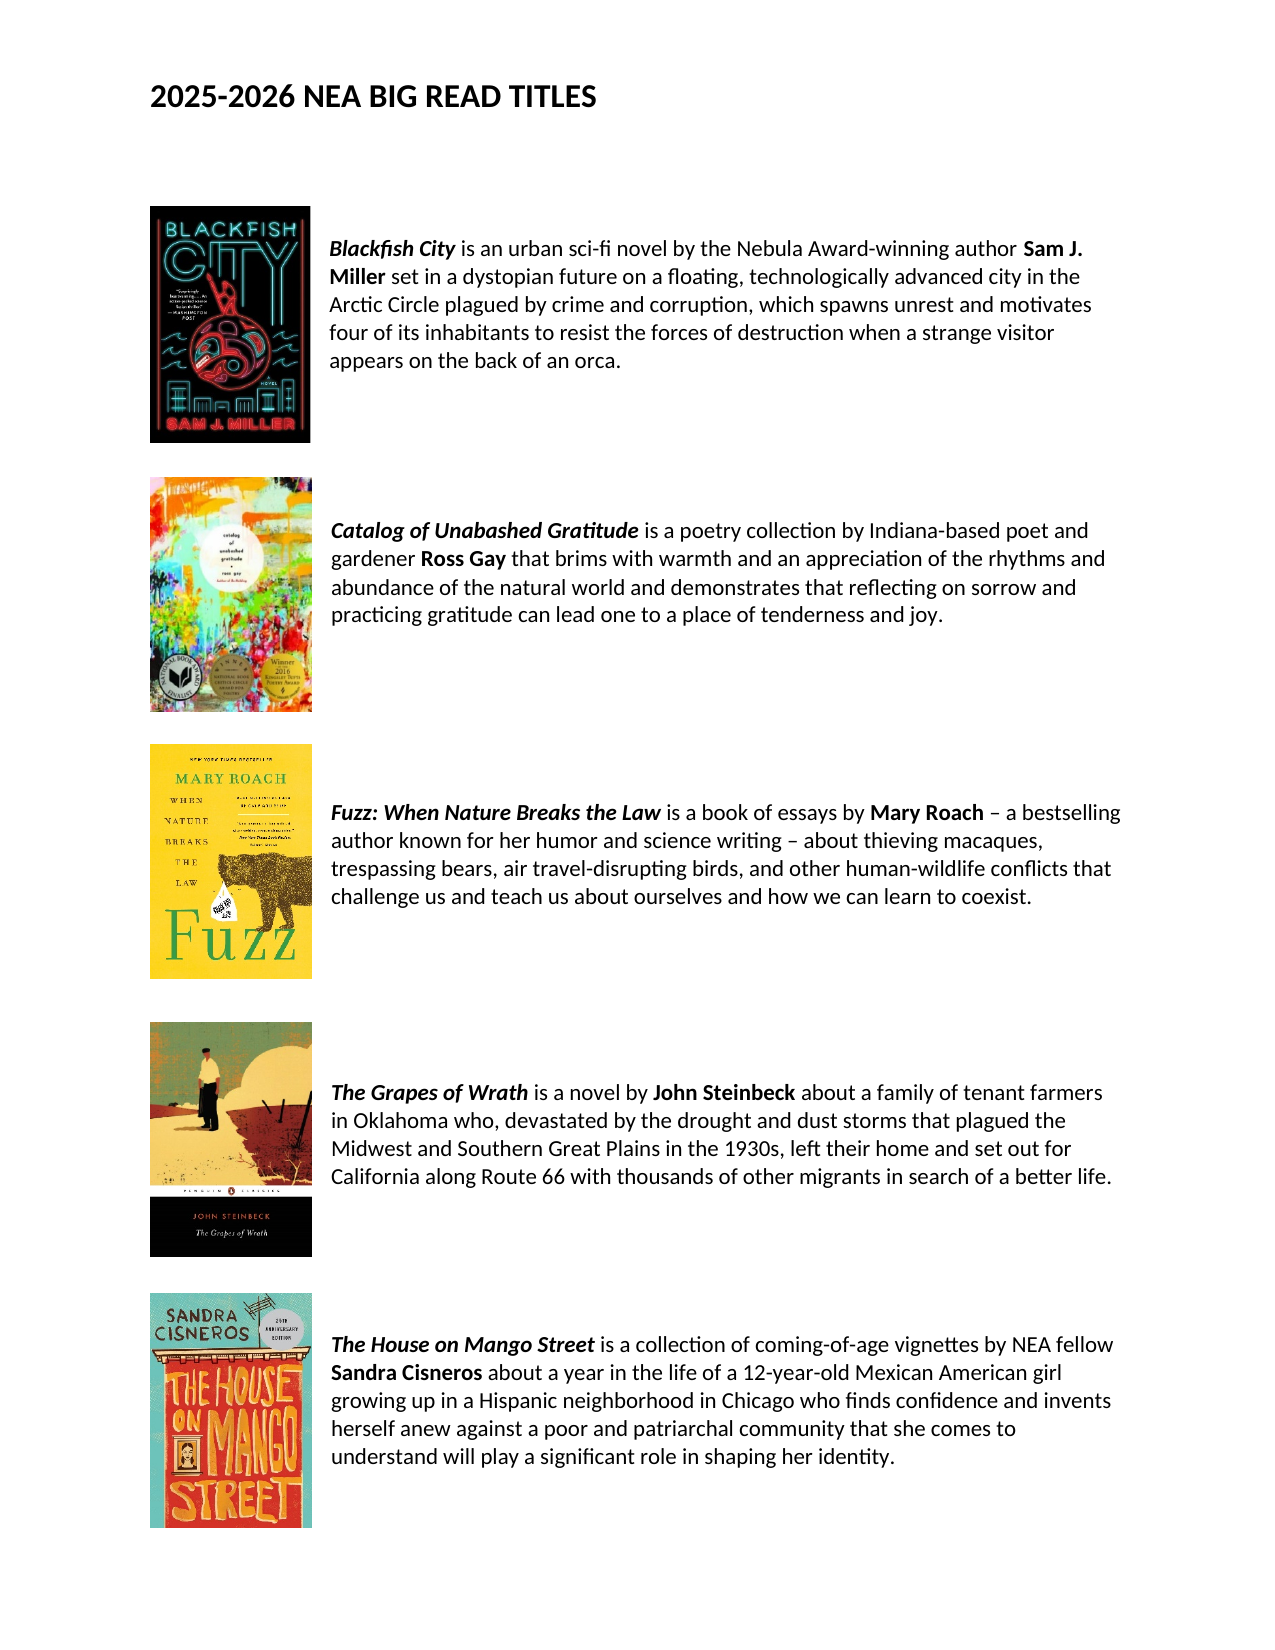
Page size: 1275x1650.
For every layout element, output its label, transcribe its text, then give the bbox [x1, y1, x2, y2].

text The Grapes of Wrath is a novel by John Steinbeck about a family of tenant farmers in Oklahoma who, devastated by the drought and dust storms that plagued the Midwest and Southern Great Plains in the 1930s, left their home and set out for California along Route 66 with thousands of other migrants in search of a better life. [312, 1078, 1125, 1190]
text Blackfish City is an urban sci-fi novel by the Nebula Award-winning author Sam J. Miller set in a dystopian future on a floating, technologically advanced city in the Arctic Circle plagued by crime and corruption, which spawns unrest and motivates four of its inhabitants to resist the forces of destruction when a strange visitor appears on the back of an orca. [311, 234, 1125, 374]
picture [150, 206, 311, 443]
text Fuzz: When Nature Breaks the Law is a book of essays by Mary Roach – a bestselling author known for her humor and science writing – about thieving macaques, trespassing bears, air travel-disrupting birds, and other human-wildlife conflicts that challenge us and teach us about ourselves and how we can learn to coexist. [312, 798, 1125, 910]
picture [150, 1022, 312, 1257]
picture [150, 477, 312, 712]
text Catalog of Unabashed Gratitude is a poetry collection by Indiana-based poet and gardener Ross Gay that brims with warmth and an appreciation of the rhythms and abundance of the natural world and demonstrates that reflecting on sorrow and practicing gratitude can lead one to a place of tenderness and joy. [312, 517, 1125, 629]
text The House on Mango Street is a collection of coming-of-age vignettes by NEA fellow Sandra Cisneros about a year in the life of a 12-year-old Mexican American girl growing up in a Hispanic neighborhood in Chicago who finds confidence and invents herself anew against a poor and patriarchal community that she comes to understand will play a significant role in shaping her identity. [312, 1330, 1125, 1470]
picture [150, 1293, 312, 1528]
picture [150, 744, 312, 979]
